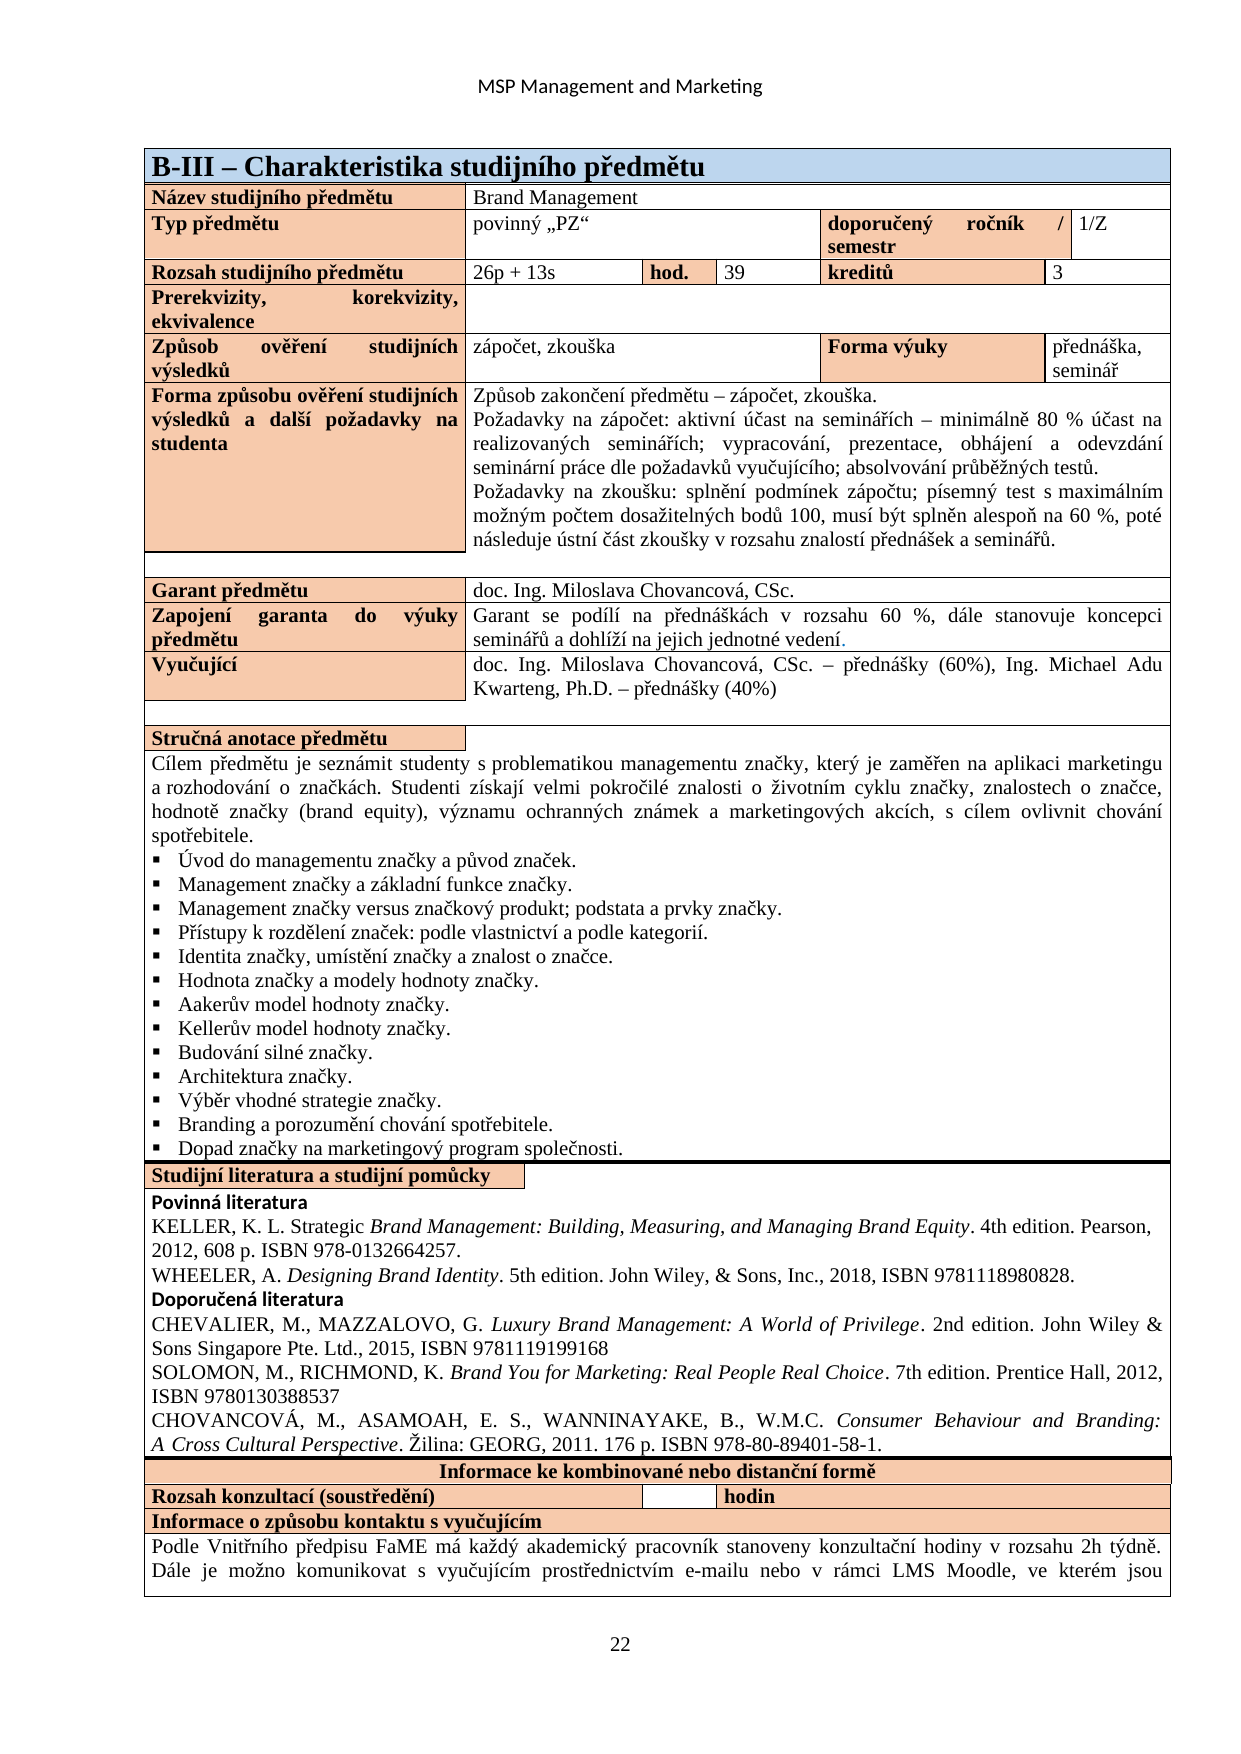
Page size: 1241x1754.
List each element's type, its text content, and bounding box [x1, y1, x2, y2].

table_cell 3 [1046, 260, 1170, 284]
table_header B-III – Charakteristika studijního předmětu [145, 149, 1170, 182]
table_cell Rozsah konzultací (soustředění) [145, 1485, 642, 1508]
table_cell Prerekvizity, korekvizity, ekvivalence [145, 285, 465, 333]
table_cell Způsob ověření studijních výsledků [145, 334, 465, 382]
table_cell Stručná anotace předmětu [145, 726, 465, 750]
table_cell Brand Management [466, 185, 1170, 209]
table_cell Název studijního předmětu [145, 185, 465, 209]
table_cell přednáška, seminář [1046, 334, 1170, 382]
table_cell [145, 700, 1170, 725]
table_cell povinný „PZ“ [466, 210, 820, 258]
table_cell kreditů [821, 260, 1044, 284]
table_cell Typ předmětu [145, 210, 465, 258]
table_cell [525, 1164, 1170, 1188]
table_cell Povinná literatura KELLER, K. L. Strategic Brand Management: Building, Measuring, and Managing Brand Equity. 4th edition. Pearson, 2012, 608 p. ISBN 978-0132664257. WHEELER, A. Designing Brand Identity. 5th edition. John Wiley, & Sons, Inc., 2018, ISBN 9781118980828. Doporučená literatura CHEVALIER, M., MAZZALOVO, G. Luxury Brand Management: A World of Privilege. 2nd edition. John Wiley & Sons Singapore Pte. Ltd., 2015, ISBN 9781119199168 SOLOMON, M., RICHMOND, K. Brand You for Marketing: Real People Real Choice. 7th edition. Prentice Hall, 2012, ISBN 9780130388537 CHOVANCOVÁ, M., ASAMOAH, E. S., WANNINAYAKE, B., W.M.C. Consumer Behaviour and Branding: A Cross Cultural Perspective. Žilina: GEORG, 2011. 176 p. ISBN 978-80-89401-58-1. [145, 1188, 1170, 1456]
table_cell Garant se podílí na přednáškách v rozsahu 60 %, dále stanovuje koncepci seminářů a dohlíží na jejich jednotné vedení. [466, 603, 1170, 651]
table_cell Vyučující [145, 652, 465, 700]
table_cell hodin [717, 1485, 1170, 1508]
table_cell hod. [643, 260, 716, 284]
table_cell Zapojení garanta do výuky předmětu [145, 603, 465, 651]
table_cell [466, 726, 1170, 750]
table_cell Forma způsobu ověření studijních výsledků a další požadavky na studenta [145, 383, 465, 551]
table_cell zápočet, zkouška [466, 334, 820, 382]
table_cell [145, 1534, 1170, 1596]
table_cell Forma výuky [821, 334, 1044, 382]
table_cell doporučený ročník / semestr [821, 210, 1071, 258]
table_cell Informace o způsobu kontaktu s vyučujícím [145, 1509, 1170, 1533]
table_cell [145, 551, 1170, 577]
table_cell Rozsah studijního předmětu [145, 260, 465, 284]
table_cell Garant předmětu [145, 578, 465, 602]
table_cell doc. Ing. Miloslava Chovancová, CSc. [466, 578, 1170, 602]
table_cell Informace ke kombinované nebo distanční formě [145, 1460, 1171, 1483]
table_cell Studijní literatura a studijní pomůcky [145, 1164, 524, 1188]
table_cell [643, 1485, 716, 1508]
table_cell doc. Ing. Miloslava Chovancová, CSc. – přednášky (60%), Ing. Michael Adu Kwarteng, Ph.D. – přednášky (40%) [466, 652, 1170, 700]
table_cell [466, 285, 1170, 333]
table_cell Cílem předmětu je seznámit studenty s problematikou managementu značky, který je zaměřen na aplikaci marketingu a rozhodování o značkách. Studenti získají velmi pokročilé znalosti o životním cyklu značky, znalostech o značce, hodnotě značky (brand equity), významu ochranných známek a marketingových akcích, s cílem ovlivnit chování spotřebitele. Úvod do managementu značky a původ značek. Management značky a základní funkce značky. Management značky versus značkový produkt; podstata a prvky značky. Přístupy k rozdělení značek: podle vlastnictví a podle kategorií. Identita značky, umístění značky a znalost o značce. Hodnota značky a modely hodnoty značky. Aakerův model hodnoty značky. Kellerův model hodnoty značky. Budování silné značky. Architektura značky. Výběr vhodné strategie značky. Branding a porozumění chování spotřebitele. Dopad značky na marketingový program společnosti. [145, 750, 1170, 1160]
table_cell 1/Z [1072, 210, 1170, 258]
table_cell 39 [717, 260, 820, 284]
table_cell Způsob zakončení předmětu – zápočet, zkouška. Požadavky na zápočet: aktivní účast na seminářích – minimálně 80 % účast na realizovaných seminářích; vypracování, prezentace, obhájení a odevzdání seminární práce dle požadavků vyučujícího; absolvování průběžných testů. Požadavky na zkoušku: splnění podmínek zápočtu; písemný test s maximálním možným počtem dosažitelných bodů 100, musí být splněn alespoň na 60 %, poté následuje ústní část zkoušky v rozsahu znalostí přednášek a seminářů. [466, 383, 1170, 551]
table_cell 26p + 13s [466, 260, 642, 284]
